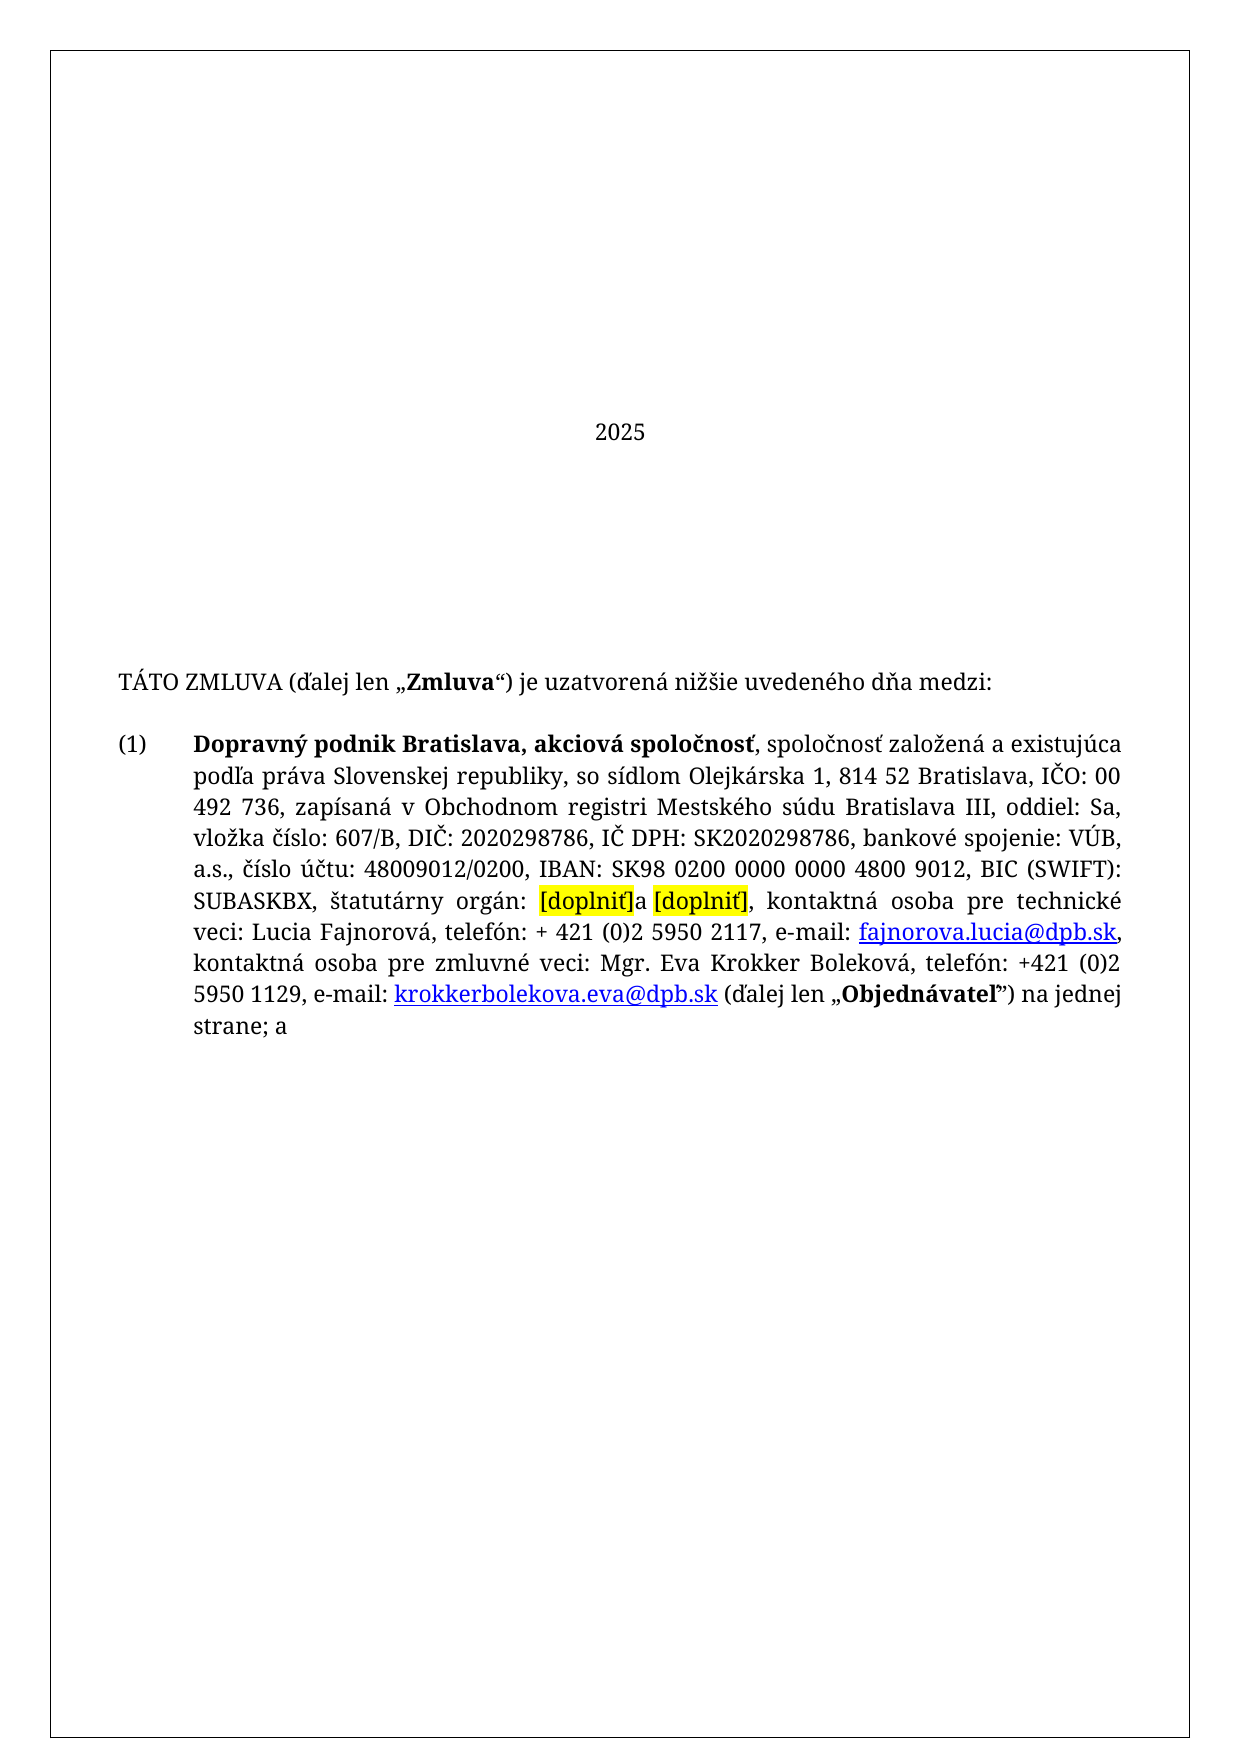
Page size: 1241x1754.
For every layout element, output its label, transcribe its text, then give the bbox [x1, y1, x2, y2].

list Dopravný podnik Bratislava, akciová spoločnosť, spoločnosť založená a existujúca podľa práva Slovenskej republiky, so sídlom Olejkárska 1, 814 52 Bratislava, IČO: 00 492 736, zapísaná v Obchodnom registri Mestského súdu Bratislava III, oddiel: Sa, vložka číslo: 607/B, DIČ: 2020298786, IČ DPH: SK2020298786, bankové spojenie: VÚB, a.s., číslo účtu: 48009012/0200, IBAN: SK98 0200 0000 0000 4800 9012, BIC (SWIFT): SUBASKBX, štatutárny orgán: [doplniť]a [doplniť], kontaktná osoba pre technické veci: Lucia Fajnorová, telefón: + 421 (0)2 5950 2117, e-mail: fajnorova.lucia@dpb.sk, kontaktná osoba pre zmluvné veci: Mgr. Eva Krokker Boleková, telefón: +421 (0)2 5950 1129, e-mail: krokkerbolekova.eva@dpb.sk (ďalej len „Objednávateľ”) na jednej strane; a [118, 728, 1122, 1041]
text TÁTO ZMLUVA (ďalej len „Zmluva“) je uzatvorená nižšie uvedeného dňa medzi: [118, 666, 1122, 697]
text 2025 [118, 416, 1122, 447]
